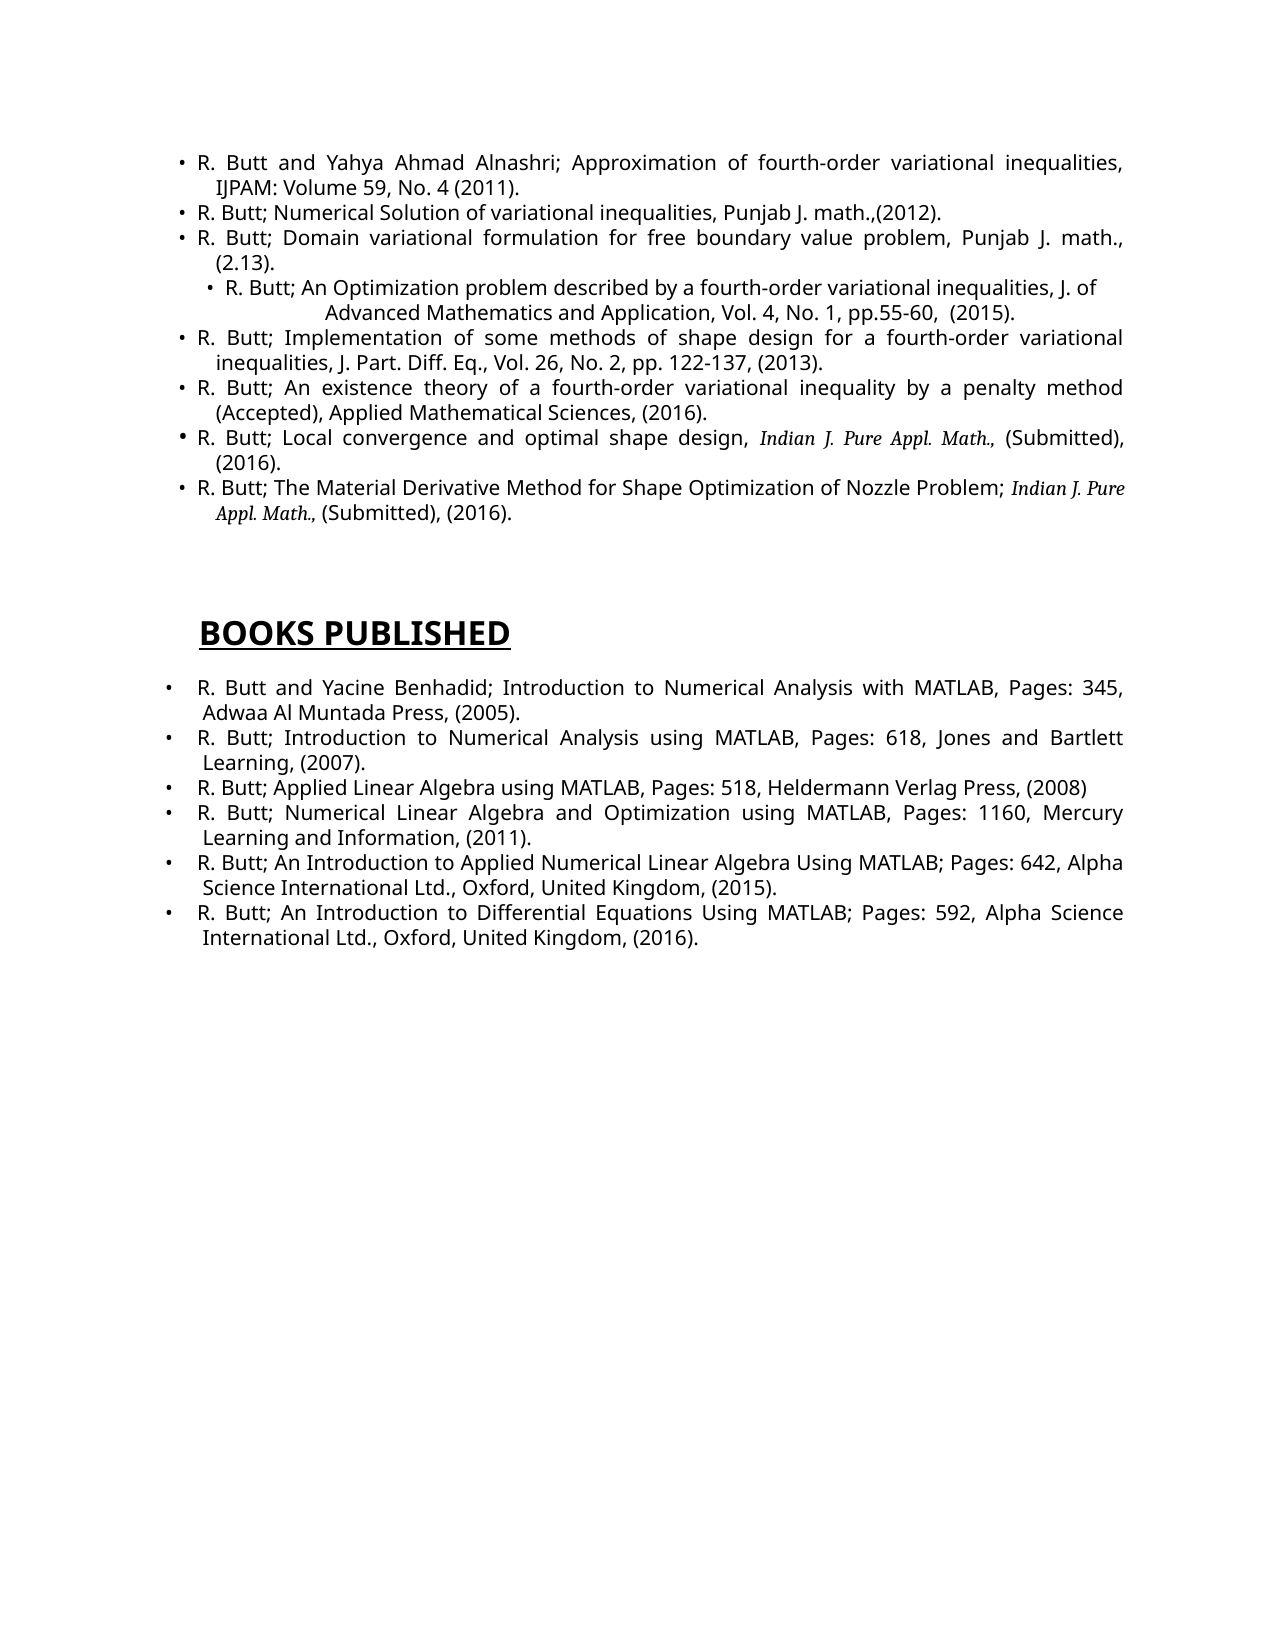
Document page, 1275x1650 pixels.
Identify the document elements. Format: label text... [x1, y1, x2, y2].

list R. Butt; Numerical Linear Algebra and Optimization using MATLAB, Pages: 1160, Mercury Learning and Information, (2011). [165, 800, 1125, 850]
list R. Butt; Local convergence and optimal shape design, Indian J. Pure Appl. Math., (Submitted), (2016). [178, 425, 1125, 475]
list R. Butt; An existence theory of a fourth-order variational inequality by a penalty method (Accepted), Applied Mathematical Sciences, (2016). [178, 375, 1125, 425]
list R. Butt and Yacine Benhadid; Introduction to Numerical Analysis with MATLAB, Pages: 345, Adwaa Al Muntada Press, (2005). [165, 675, 1125, 725]
list R. Butt; The Material Derivative Method for Shape Optimization of Nozzle Problem; Indian J. Pure Appl. Math., (Submitted), (2016). [178, 475, 1125, 525]
text BOOKS PUBLISHED [150, 625, 1125, 650]
list R. Butt; An Optimization problem described by a fourth-order variational inequalities, J. of Advanced Mathematics and Application, Vol. 4, No. 1, pp.55-60, (2015). [178, 275, 1125, 325]
list R. Butt and Yahya Ahmad Alnashri; Approximation of fourth-order variational inequalities, IJPAM: Volume 59, No. 4 (2011). [178, 150, 1125, 200]
list R. Butt; Applied Linear Algebra using MATLAB, Pages: 518, Heldermann Verlag Press, (2008) [165, 775, 1125, 800]
list R. Butt; Numerical Solution of variational inequalities, Punjab J. math.,(2012). [178, 200, 1125, 225]
list R. Butt; An Introduction to Differential Equations Using MATLAB; Pages: 592, Alpha Science International Ltd., Oxford, United Kingdom, (2016). [165, 900, 1125, 950]
list R. Butt; Implementation of some methods of shape design for a fourth-order variational inequalities, J. Part. Diff. Eq., Vol. 26, No. 2, pp. 122-137, (2013). [178, 325, 1125, 375]
list R. Butt; Introduction to Numerical Analysis using MATLAB, Pages: 618, Jones and Bartlett Learning, (2007). [165, 725, 1125, 775]
list R. Butt; An Introduction to Applied Numerical Linear Algebra Using MATLAB; Pages: 642, Alpha Science International Ltd., Oxford, United Kingdom, (2015). [165, 850, 1125, 900]
list R. Butt; Domain variational formulation for free boundary value problem, Punjab J. math., (2.13). [178, 225, 1125, 275]
